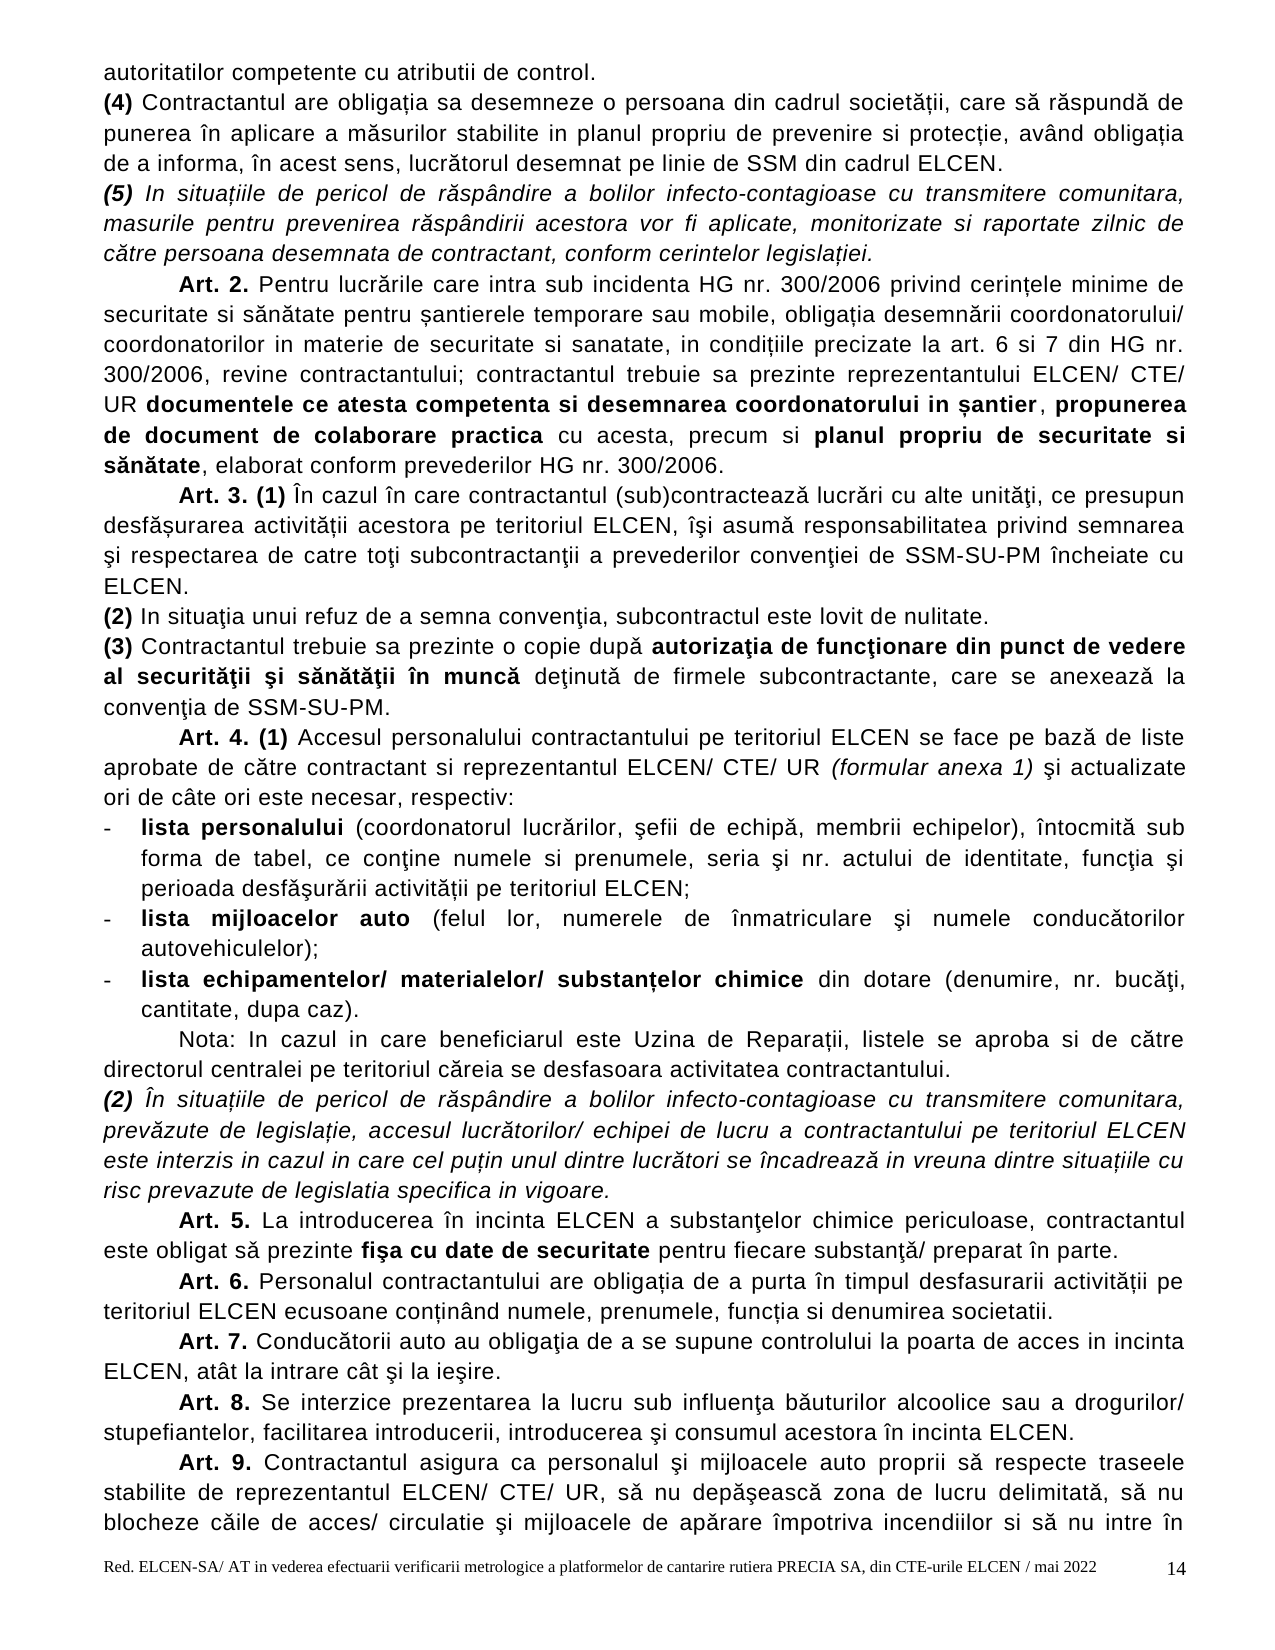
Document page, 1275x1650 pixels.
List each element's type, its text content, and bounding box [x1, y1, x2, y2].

text (3) Contractantul trebuie sa prezinte o copie dupǎ autorizaţia de funcţionare din punct de vedere al securităţii şi sănătăţii în muncă deţinutǎ de firmele subcontractante, care se anexeazǎ la convenţia de SSM-SU-PM. [103, 633, 1186, 720]
text Art. 7. Conducătorii auto au obligaţia de a se supune controlului la poarta de acces in incinta ELCEN, atât la intrare cât şi la ieşire. [103, 1328, 1186, 1385]
text (2) În situațiile de pericol de răspândire a bolilor infecto-contagioase cu transmitere comunitara, prevăzute de legislație, accesul lucrătorilor/ echipei de lucru a contractantului pe teritoriul ELCEN este interzis in cazul in care cel puțin unul dintre lucrători se încadrează in vreuna dintre situațiile cu risc prevazute de legislatia specifica in vigoare. [103, 1086, 1186, 1203]
list lista personalului (coordonatorul lucrǎrilor, şefii de echipǎ, membrii echipelor), întocmită sub forma de tabel, ce conţine numele si prenumele, seria şi nr. actului de identitate, funcţia şi perioada desfǎşurǎrii activității pe teritoriul ELCEN; [103, 814, 1186, 901]
text Art. 3. (1) În cazul în care contractantul (sub)contracteazǎ lucrǎri cu alte unităţi, ce presupun desfășurarea activității acestora pe teritoriul ELCEN, îşi asumǎ responsabilitatea privind semnarea şi respectarea de catre toţi subcontractanţii a prevederilor convenţiei de SSM-SU-PM încheiate cu ELCEN. [103, 482, 1186, 599]
list lista mijloacelor auto (felul lor, numerele de înmatriculare şi numele conducǎtorilor autovehiculelor); [103, 905, 1186, 962]
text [103, 1449, 1186, 1536]
text (4) Contractantul are obligația sa desemneze o persoana din cadrul societății, care să răspundă de punerea în aplicare a măsurilor stabilite in planul propriu de prevenire si protecție, având obligația de a informa, în acest sens, lucrătorul desemnat pe linie de SSM din cadrul ELCEN. [103, 89, 1186, 176]
text Art. 4. (1) Accesul personalului contractantului pe teritoriul ELCEN se face pe bază de liste aprobate de către contractant si reprezentantul ELCEN/ CTE/ UR (formular anexa 1) şi actualizate ori de câte ori este necesar, respectiv: [103, 724, 1186, 810]
text Nota: In cazul in care beneficiarul este Uzina de Reparații, listele se aproba si de către directorul centralei pe teritoriul căreia se desfasoara activitatea contractantului. [103, 1026, 1186, 1083]
text Art. 8. Se interzice prezentarea la lucru sub influenţa bǎuturilor alcoolice sau a drogurilor/ stupefiantelor, facilitarea introducerii, introducerea şi consumul acestora în incinta ELCEN. [103, 1388, 1186, 1445]
text (5) In situațiile de pericol de răspândire a bolilor infecto-contagioase cu transmitere comunitara, masurile pentru prevenirea răspândirii acestora vor fi aplicate, monitorizate si raportate zilnic de către persoana desemnata de contractant, conform cerintelor legislației. [103, 180, 1186, 267]
text Art. 2. Pentru lucrările care intra sub incidenta HG nr. 300/2006 privind cerințele minime de securitate si sănătate pentru șantierele temporare sau mobile, obligația desemnării coordonatorului/ coordonatorilor in materie de securitate si sanatate, in condițiile precizate la art. 6 si 7 din HG nr. 300/2006, revine contractantului; contractantul trebuie sa prezinte reprezentantului ELCEN/ CTE/ UR documentele ce atesta competenta si desemnarea coordonatorului in șantier, propunerea de document de colaborare practica cu acesta, precum si planul propriu de securitate si sănătate, elaborat conform prevederilor HG nr. 300/2006. [103, 271, 1186, 478]
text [103, 59, 1186, 85]
text (2) In situaţia unui refuz de a semna convenţia, subcontractul este lovit de nulitate. [103, 603, 1186, 629]
text Art. 5. La introducerea în incinta ELCEN a substanţelor chimice periculoase, contractantul este obligat sǎ prezinte fişa cu date de securitate pentru fiecare substanţǎ/ preparat în parte. [103, 1207, 1186, 1264]
list lista echipamentelor/ materialelor/ substanțelor chimice din dotare (denumire, nr. bucǎţi, cantitate, dupa caz). [103, 966, 1186, 1022]
text Art. 6. Personalul contractantului are obligația de a purta în timpul desfasurarii activității pe teritoriul ELCEN ecusoane conținând numele, prenumele, funcția si denumirea societatii. [103, 1268, 1186, 1324]
